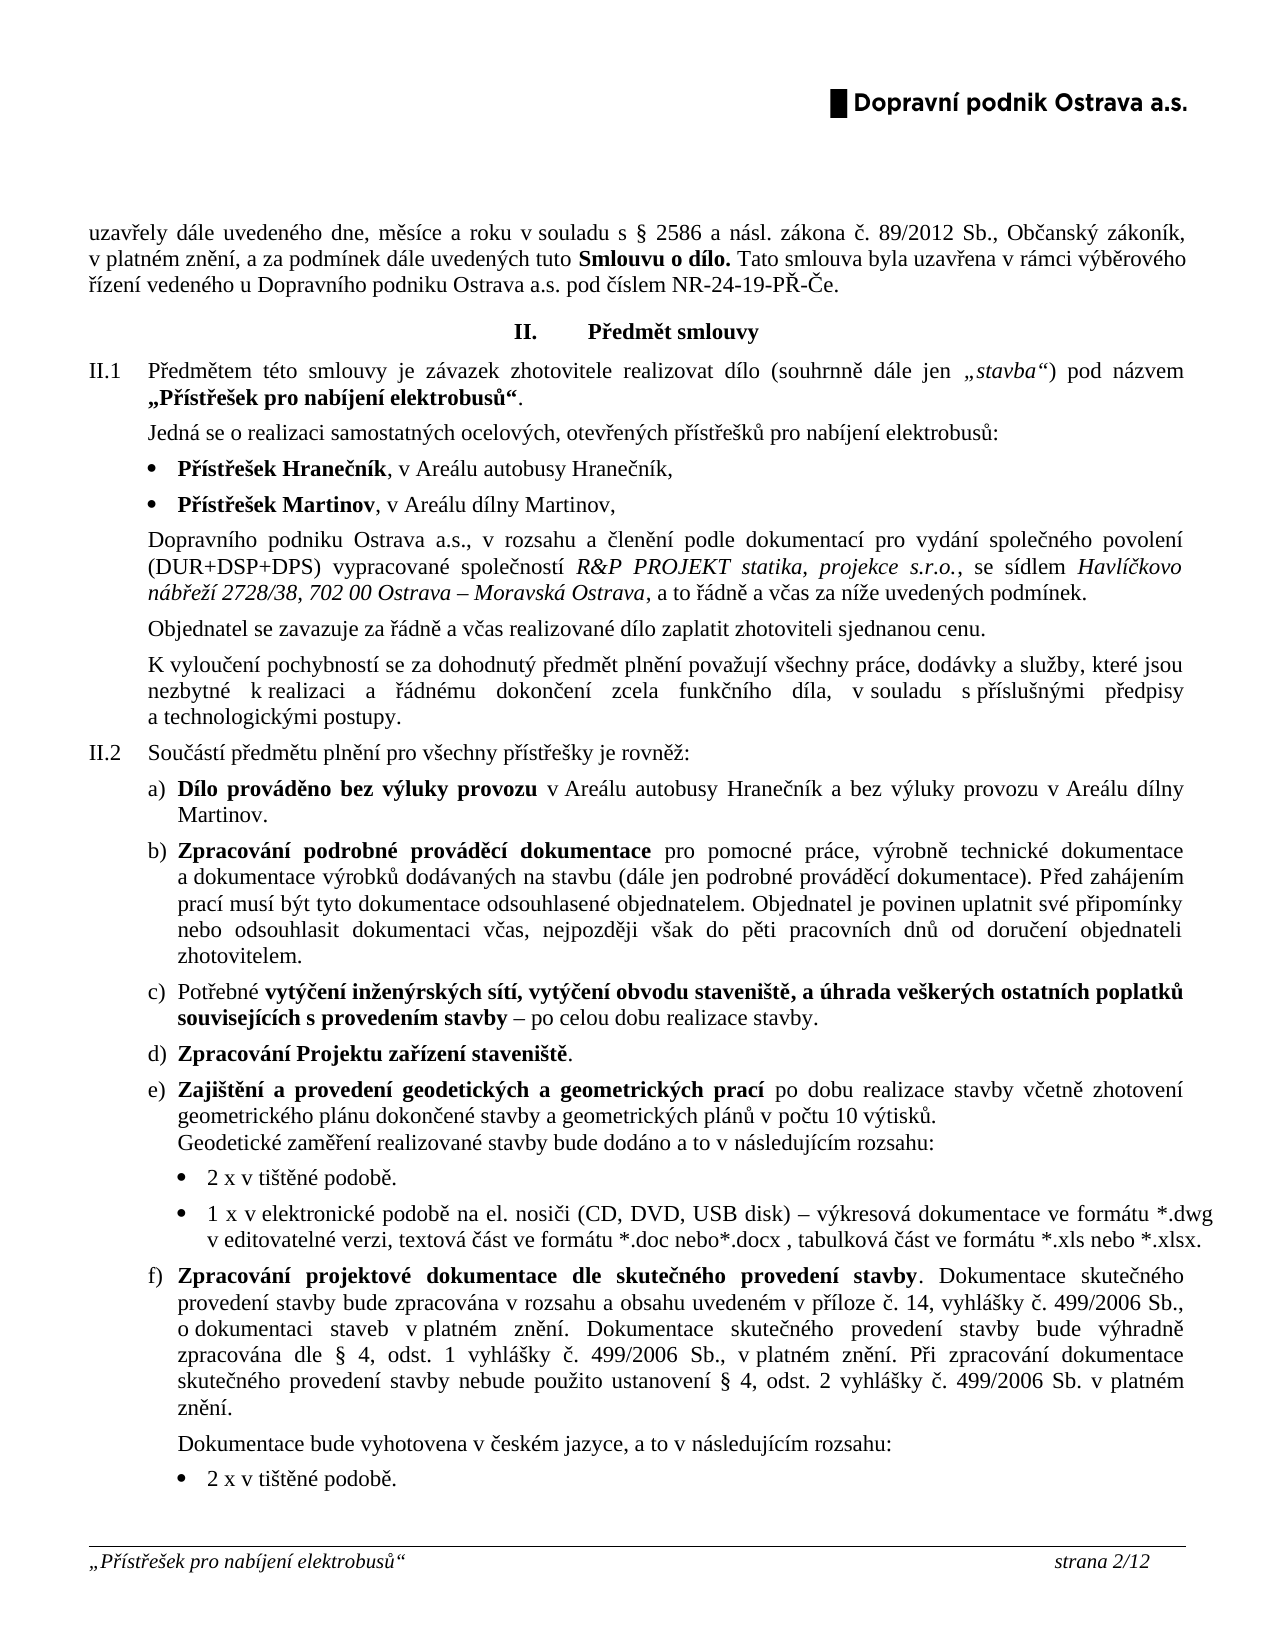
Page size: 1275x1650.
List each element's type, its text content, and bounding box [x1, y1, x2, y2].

picture [830, 89, 1187, 118]
list 2 x v tištěné podobě. [177, 1465, 1184, 1492]
list Zpracování podrobné prováděcí dokumentace pro pomocné práce, výrobně technické dokumentace a dokumentace výrobků dodávaných na stavbu (dále jen podrobné prováděcí dokumentace). Před zahájením prací musí být tyto dokumentace odsouhlasené objednatelem. Objednatel je povinen uplatnit své připomínky nebo odsouhlasit dokumentaci včas, nejpozději však do pěti pracovních dnů od doručení objednateli zhotovitelem. [148, 837, 1184, 969]
list 2 x v tištěné podobě. [177, 1164, 1214, 1191]
text Dokumentace bude vyhotovena v českém jazyce, a to v následujícím rozsahu: [177, 1430, 1184, 1456]
list Jedná se o realizaci samostatných ocelových, otevřených přístřešků pro nabíjení elektrobusů: [148, 419, 1184, 446]
list Přístřešek Hranečník, v Areálu autobusy Hranečník, [148, 455, 1184, 481]
text uzavřely dále uvedeného dne, měsíce a roku v souladu s § 2586 a násl. zákona č. 89/2012 Sb., Občanský zákoník, v platném znění, a za podmínek dále uvedených tuto Smlouvu o dílo. Tato smlouva byla uzavřena v rámci výběrového řízení vedeného u Dopravního podniku Ostrava a.s. pod číslem NR-24-19-PŘ-Če. [89, 218, 1186, 298]
list Zpracování projektové dokumentace dle skutečného provedení stavby. Dokumentace skutečného provedení stavby bude zpracována v rozsahu a obsahu uvedeném v příloze č. 14, vyhlášky č. 499/2006 Sb., o dokumentaci staveb v platném znění. Dokumentace skutečného provedení stavby bude výhradně zpracována dle § 4, odst. 1 vyhlášky č. 499/2006 Sb., v platném znění. Při zpracování dokumentace skutečného provedení stavby nebude použito ustanovení § 4, odst. 2 vyhlášky č. 499/2006 Sb. v platném znění. [148, 1262, 1184, 1420]
list Zajištění a provedení geodetických a geometrických prací po dobu realizace stavby včetně zhotovení geometrického plánu dokončené stavby a geometrických plánů v počtu 10 výtisků. [148, 1076, 1184, 1129]
text Geodetické zaměření realizované stavby bude dodáno a to v následujícím rozsahu: [148, 1129, 1186, 1155]
list Dílo prováděno bez výluky provozu v Areálu autobusy Hranečník a bez výluky provozu v Areálu dílny Martinov. [148, 775, 1184, 828]
list Předmětem této smlouvy je závazek zhotovitele realizovat dílo (souhrnně dále jen „stavba“) pod názvem „Přístřešek pro nabíjení elektrobusů“. [89, 357, 1184, 410]
list Objednatel se zavazuje za řádně a včas realizované dílo zaplatit zhotoviteli sjednanou cenu. [148, 615, 1184, 641]
list Potřebné vytýčení inženýrských sítí, vytýčení obvodu staveniště, a úhrada veškerých ostatních poplatků souvisejících s provedením stavby – po celou dobu realizace stavby. [148, 978, 1184, 1031]
list K vyloučení pochybností se za dohodnutý předmět plnění považují všechny práce, dodávky a služby, které jsou nezbytné k realizaci a řádnému dokončení zcela funkčního díla, v souladu s příslušnými předpisy a technologickými postupy. [148, 651, 1184, 730]
list Dopravního podniku Ostrava a.s., v rozsahu a členění podle dokumentací pro vydání společného povolení (DUR+DSP+DPS) vypracované společností R&P PROJEKT statika, projekce s.r.o., se sídlem Havlíčkovo nábřeží 2728/38, 702 00 Ostrava – Moravská Ostrava, a to řádně a včas za níže uvedených podmínek. [148, 527, 1184, 606]
list Součástí předmětu plnění pro všechny přístřešky je rovněž: [89, 739, 1184, 766]
list Přístřešek Martinov, v Areálu dílny Martinov, [148, 491, 1184, 517]
list Zpracování Projektu zařízení staveniště. [148, 1040, 1184, 1067]
subtitle Předmět smlouvy [89, 318, 1184, 345]
